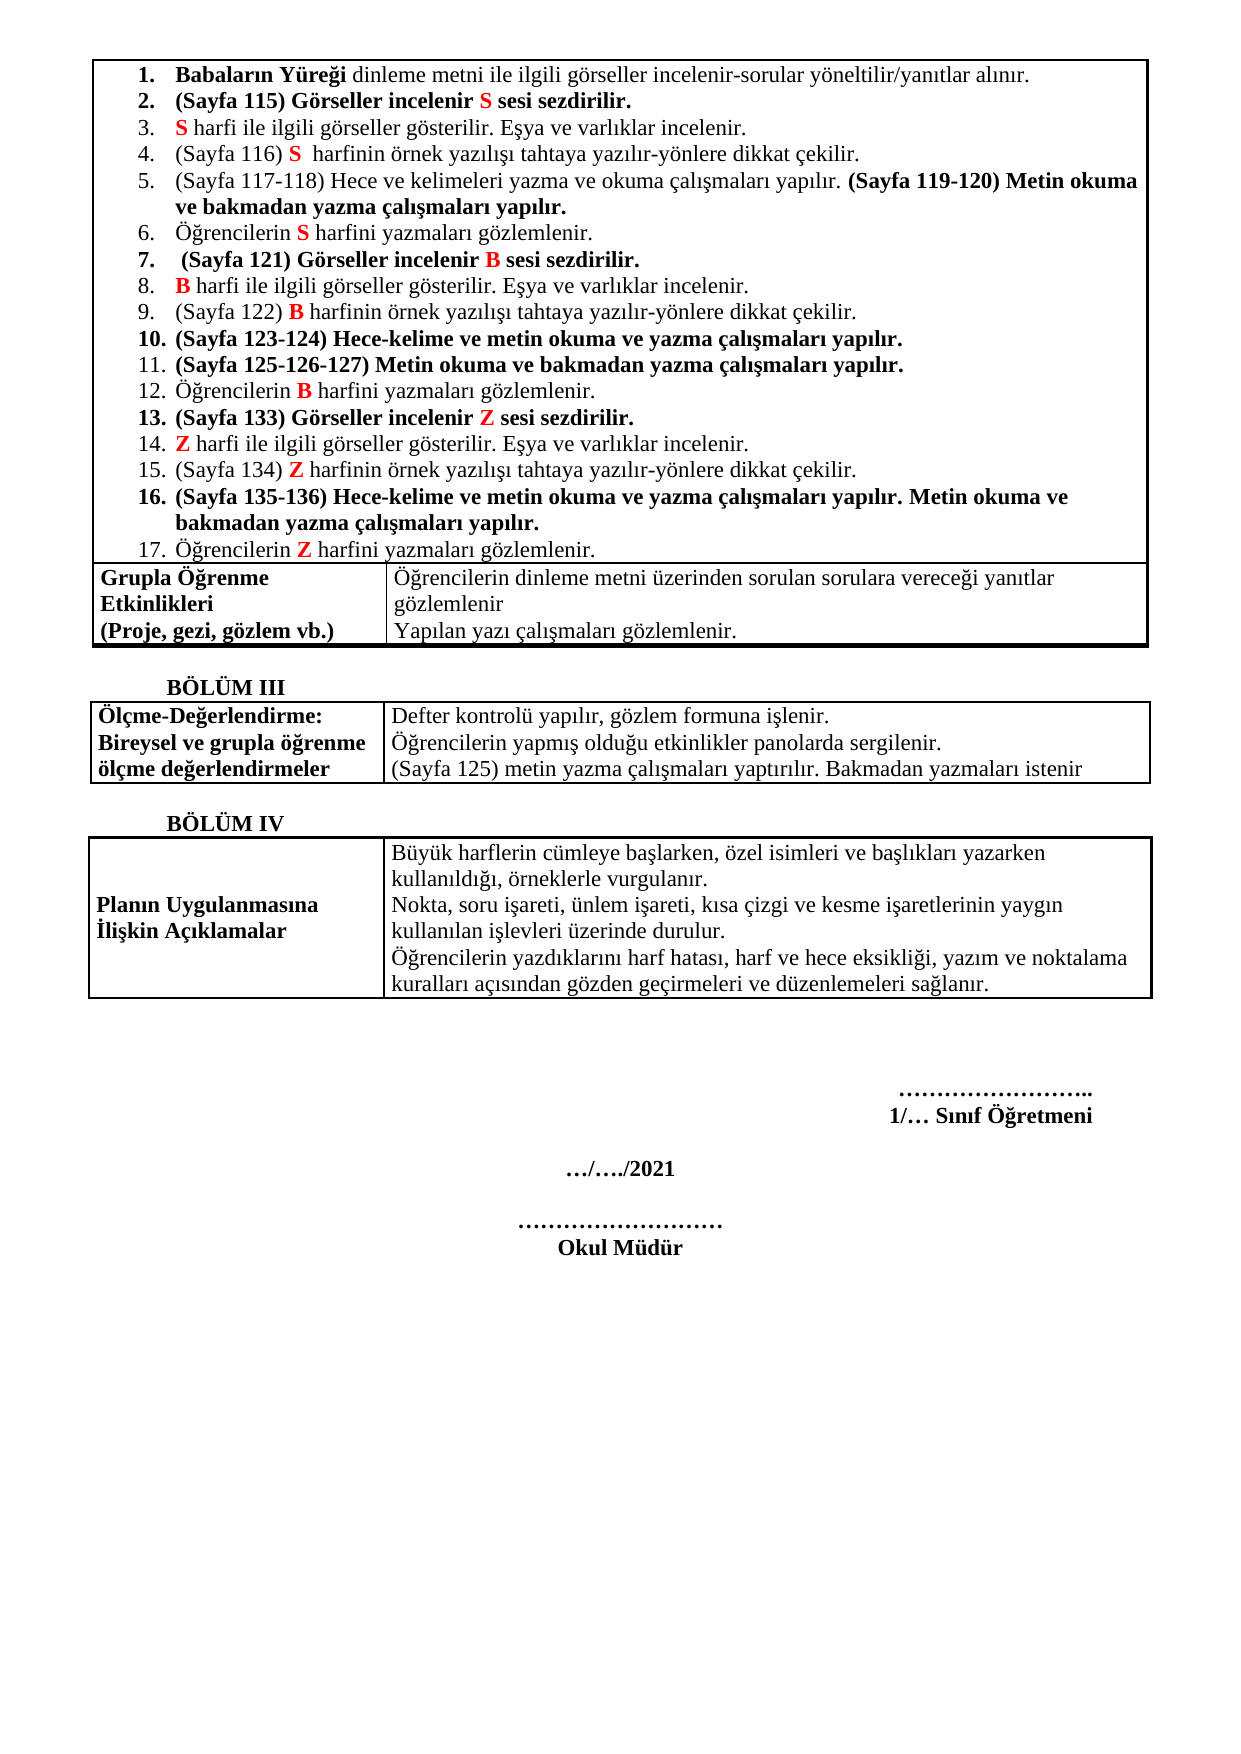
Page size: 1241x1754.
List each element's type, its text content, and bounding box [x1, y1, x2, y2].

table_cell Öğrencilerin dinleme metni üzerinden sorulan sorulara vereceği yanıtlar gözlemlenir Yapılan yazı çalışmaları gözlemlenir. [387, 564, 1146, 643]
text …/…./2021 [148, 1154, 1093, 1181]
text 1/… Sınıf Öğretmeni [148, 1102, 1093, 1128]
text Okul Müdür [148, 1234, 1093, 1260]
table_header Büyük harflerin cümleye başlarken, özel isimleri ve başlıkları yazarken kullanıldığı, örneklerle vurgulanır. Nokta, soru işareti, ünlem işareti, kısa çizgi ve kesme işaretlerinin yaygın kullanılan işlevleri üzerinde durulur. Öğrencilerin yazdıklarını harf hatası, harf ve hece eksikliği, yazım ve noktalama kuralları açısından gözden geçirmeleri ve düzenlemeleri sağlanır. [385, 839, 1150, 997]
text …………………….. [148, 1076, 1093, 1102]
subtitle BÖLÜM IV [148, 810, 1093, 836]
table_cell Grupla Öğrenme Etkinlikleri (Proje, gezi, gözlem vb.) [94, 564, 386, 643]
table_cell Babaların Yüreği dinleme metni ile ilgili görseller incelenir-sorular yöneltilir/yanıtlar alınır. (Sayfa 115) Görseller incelenir S sesi sezdirilir. S harfi ile ilgili görseller gösterilir. Eşya ve varlıklar incelenir. (Sayfa 116) S harfinin örnek yazılışı tahtaya yazılır-yönlere dikkat çekilir. (Sayfa 117-118) Hece ve kelimeleri yazma ve okuma çalışmaları yapılır. (Sayfa 119-120) Metin okuma ve bakmadan yazma çalışmaları yapılır. Öğrencilerin S harfini yazmaları gözlemlenir. (Sayfa 121) Görseller incelenir B sesi sezdirilir. B harfi ile ilgili görseller gösterilir. Eşya ve varlıklar incelenir. (Sayfa 122) B harfinin örnek yazılışı tahtaya yazılır-yönlere dikkat çekilir. (Sayfa 123-124) Hece-kelime ve metin okuma ve yazma çalışmaları yapılır. (Sayfa 125-126-127) Metin okuma ve bakmadan yazma çalışmaları yapılır. Öğrencilerin B harfini yazmaları gözlemlenir. (Sayfa 133) Görseller incelenir Z sesi sezdirilir. Z harfi ile ilgili görseller gösterilir. Eşya ve varlıklar incelenir. (Sayfa 134) Z harfinin örnek yazılışı tahtaya yazılır-yönlere dikkat çekilir. (Sayfa 135-136) Hece-kelime ve metin okuma ve yazma çalışmaları yapılır. Metin okuma ve bakmadan yazma çalışmaları yapılır. Öğrencilerin Z harfini yazmaları gözlemlenir. [94, 61, 1146, 562]
table_header Defter kontrolü yapılır, gözlem formuna işlenir. Öğrencilerin yapmış olduğu etkinlikler panolarda sergilenir. (Sayfa 125) metin yazma çalışmaları yaptırılır. Bakmadan yazmaları istenir [385, 703, 1149, 782]
text ……………………… [148, 1207, 1093, 1234]
table_header Planın Uygulanmasına İlişkin Açıklamalar [90, 839, 383, 997]
table_header Ölçme-Değerlendirme: Bireysel ve grupla öğrenme ölçme değerlendirmeler [92, 703, 383, 782]
subtitle BÖLÜM III [148, 674, 1093, 701]
